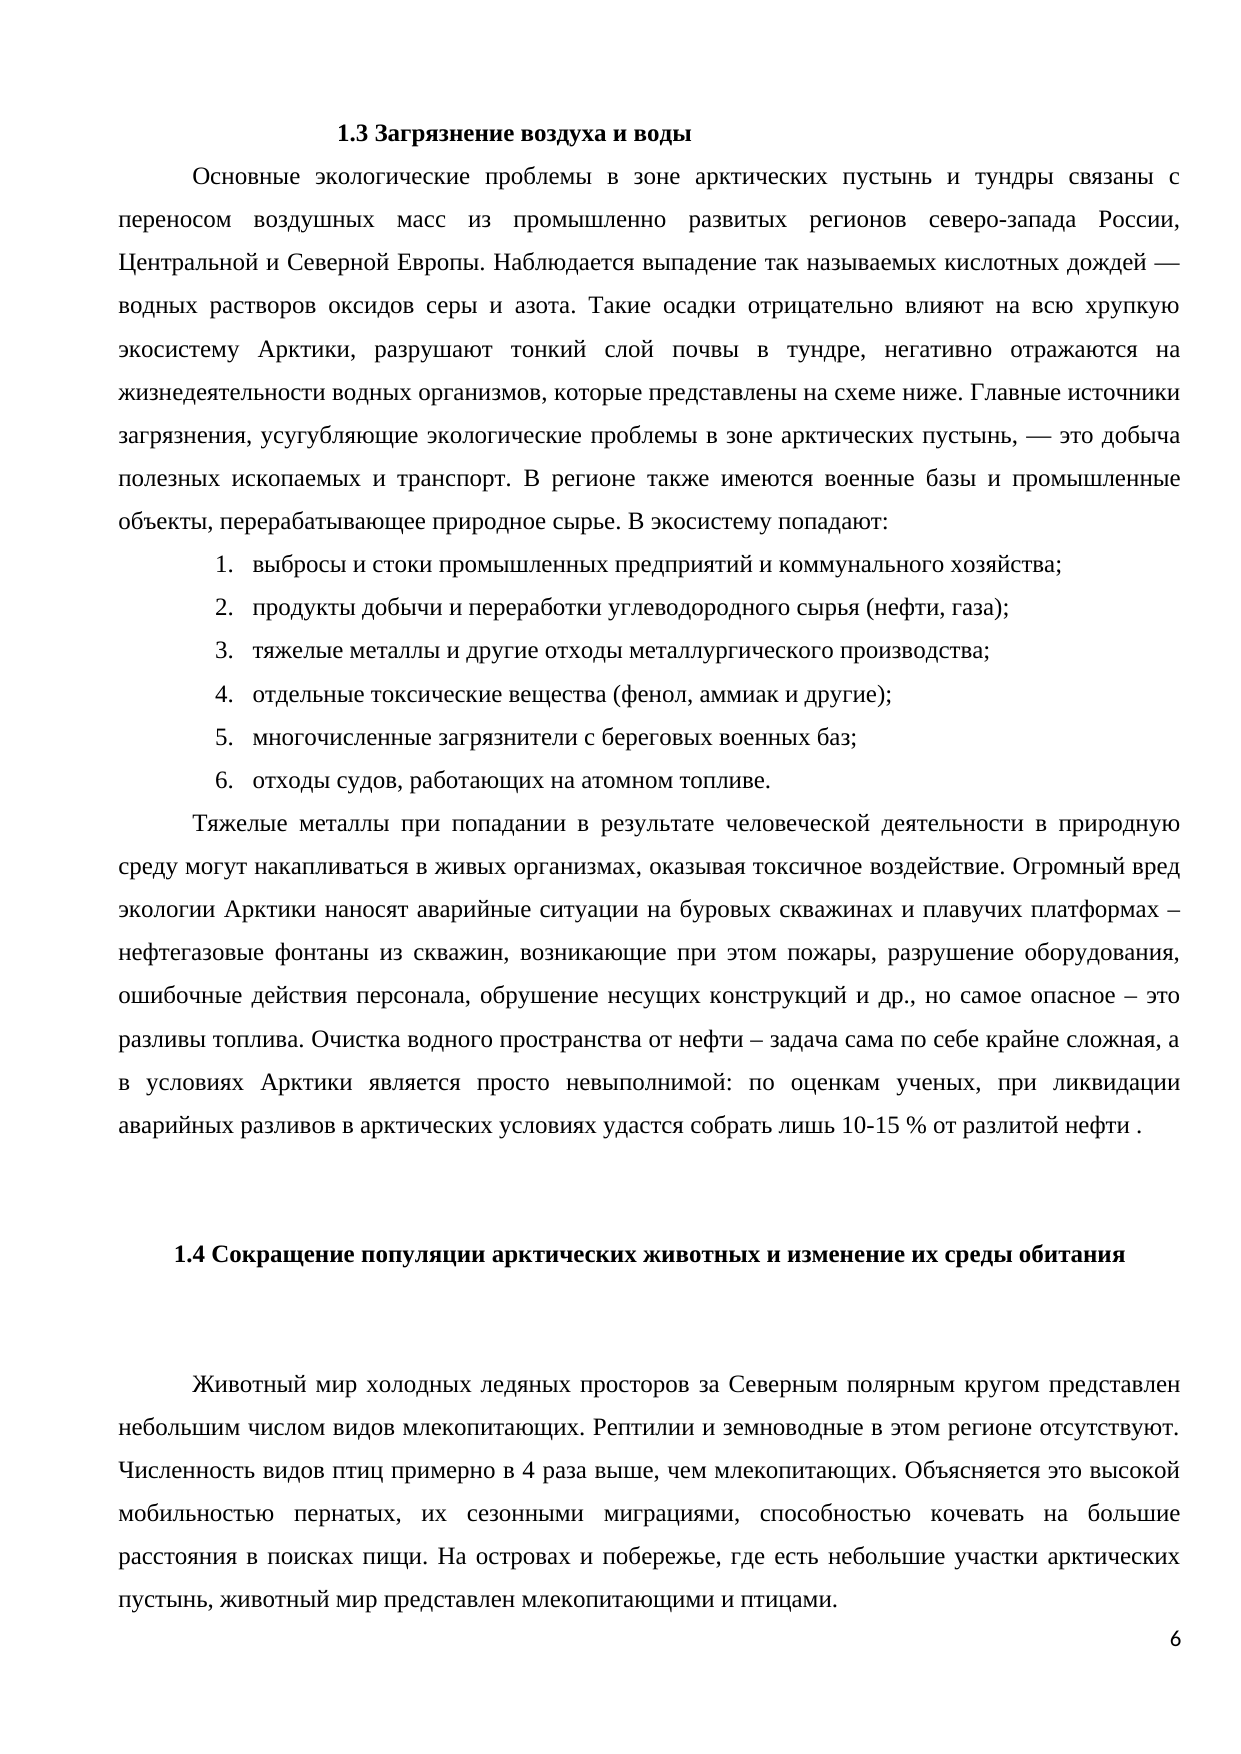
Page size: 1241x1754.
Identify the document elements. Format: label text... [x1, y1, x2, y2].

list многочисленные загрязнители с береговых военных баз; [215, 722, 1181, 751]
list тяжелые металлы и другие отходы металлургического производства; [215, 636, 1181, 664]
list отдельные токсические вещества (фенол, аммиак и другие); [215, 679, 1181, 707]
list 1.4 Сокращение популяции арктических животных и изменение их среды обитания [118, 1239, 1181, 1268]
list продукты добычи и переработки углеводородного сырья (нефти, газа); [215, 592, 1181, 621]
text 1.3 Загрязнение воздуха и воды [118, 118, 1181, 147]
list отходы судов, работающих на атомном топливе. [215, 765, 1181, 794]
list выбросы и стоки промышленных предприятий и коммунального хозяйства; [215, 549, 1181, 578]
text Тяжелые металлы при попадании в результате человеческой деятельности в природную среду могут накапливаться в живых организмах, оказывая токсичное воздействие. Огромный вред экологии Арктики наносят аварийные ситуации на буровых скважинах и плавучих платформах – нефтегазовые фонтаны из скважин, возникающие при этом пожары, разрушение оборудования, ошибочные действия персонала, обрушение несущих конструкций и др., но самое опасное – это разливы топлива. Очистка водного пространства от нефти – задача сама по себе крайне сложная, а в условиях Арктики является просто невыполнимой: по оценкам ученых, при ликвидации аварийных разливов в арктических условиях удастся собрать лишь 10-15 % от разлитой нефти . [118, 808, 1181, 1139]
list Животный мир холодных ледяных просторов за Северным полярным кругом представлен небольшим числом видов млекопитающих. Рептилии и земноводные в этом регионе отсутствуют. Численность видов птиц примерно в 4 раза выше, чем млекопитающих. Объясняется это высокой мобильностью пернатых, их сезонными миграциями, способностью кочевать на большие расстояния в поисках пищи. На островах и побережье, где есть небольшие участки арктических пустынь, животный мир представлен млекопитающими и птицами. [118, 1369, 1181, 1613]
text Основные экологические проблемы в зоне арктических пустынь и тундры связаны с переносом воздушных масс из промышленно развитых регионов северо-запада России, Центральной и Северной Европы. Наблюдается выпадение так называемых кислотных дождей — водных растворов оксидов серы и азота. Такие осадки отрицательно влияют на всю хрупкую экосистему Арктики, разрушают тонкий слой почвы в тундре, негативно отражаются на жизнедеятельности водных организмов, которые представлены на схеме ниже. Главные источники загрязнения, усугубляющие экологические проблемы в зоне арктических пустынь, — это добыча полезных ископаемых и транспорт. В регионе также имеются военные базы и промышленные объекты, перерабатывающее природное сырье. В экосистему попадают: [118, 161, 1181, 535]
